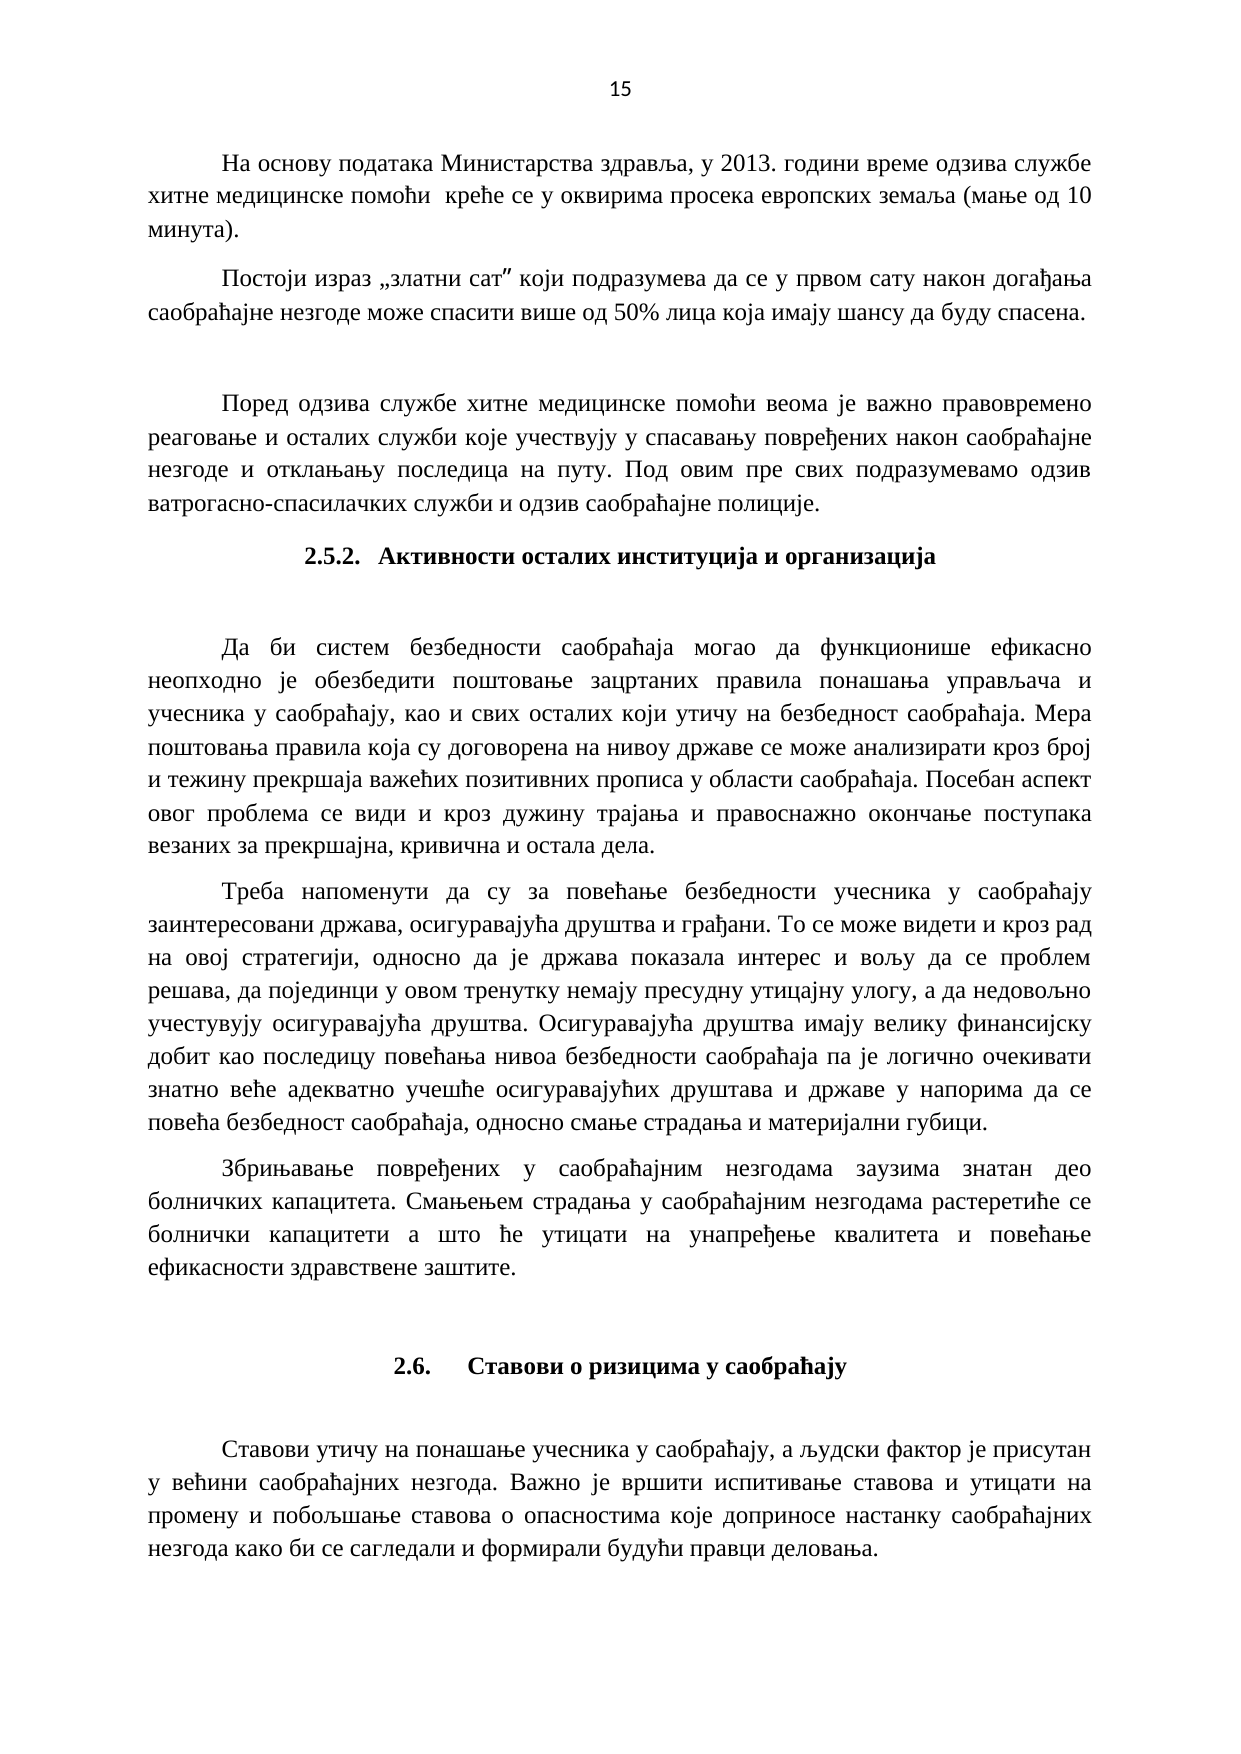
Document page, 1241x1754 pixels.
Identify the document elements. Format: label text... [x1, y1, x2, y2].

text Ставови утичу на понашање учесника у саобраћају, а људски фактор је присутан у већини саобраћајних незгода. Важно је вршити испитивање ставова и утицати на промену и побољшање ставова о опасностима које доприносе настанку саобраћајних незгода како би се сагледали и формирали будући правци деловања. [148, 1434, 1093, 1562]
subtitle Активности осталих институција и организација [148, 541, 1093, 570]
text Треба напоменути да су за повећање безбедности учесника у саобраћају заинтересовани држава, осигуравајућа друштва и грађани. То се може видети и кроз рад на овој стратегији, односно да је држава показала интерес и вољу да се проблем решава, да појединци у овом тренутку немају пресудну утицајну улогу, а да недовољно учестувују осигуравајућа друштва. Осигуравајућа друштва имају велику финансијску добит као последицу повећања нивоа безбедности саобраћаја па је логично очекивати знатно веће адекватно учешће осигуравајућих друштава и државе у напорима да се повећа безбедност саобраћаја, односно смање страдања и материјални губици. [148, 876, 1093, 1136]
subtitle Ставови о ризицима у саобраћају [148, 1351, 1093, 1380]
text На основу података Министарства здравља, у 2013. години време одзива службе хитне медицинске помоћи креће се у оквирима просека европских земаља (мање од 10 минута). [148, 148, 1093, 242]
text Поред одзива службе хитне медицинске помоћи веома је важно правовремено реаговање и осталих служби које учествују у спасавању повређених након саобраћајне незгоде и отклањању последица на путу. Под овим пре свих подразумевамо одзив ватрогасно-спасилачких служби и одзив саобраћајне полиције. [148, 388, 1093, 516]
text Да би систем безбедности саобраћаја могао да функционише ефикасно неопходно је обезбедити поштовање зацртаних правила понашања управљача и учесника у саобраћају, као и свих осталих који утичу на безбедност саобраћаја. Мера поштовања правила која су договорена на нивоу државе се може анализирати кроз број и тежину прекршаја важећих позитивних прописа у области саобраћаја. Посебан аспект овог проблема се види и кроз дужину трајања и правоснажно окончање поступака везаних за прекршајна, кривична и остала дела. [148, 632, 1093, 859]
text Постоји израз „златни сат” који подразумева да се у првом сату након догађања саобраћајне незгоде може спасити више од 50% лица која имају шансу да буду спасена. [148, 259, 1093, 326]
text Збрињавање повређених у саобраћајним незгодама заузима знатан део болничких капацитета. Смањењем страдања у саобраћајним незгодама растеретиће се болнички капацитети а што ће утицати на унапређење квалитета и повећање ефикасности здравствене заштите. [148, 1153, 1093, 1281]
